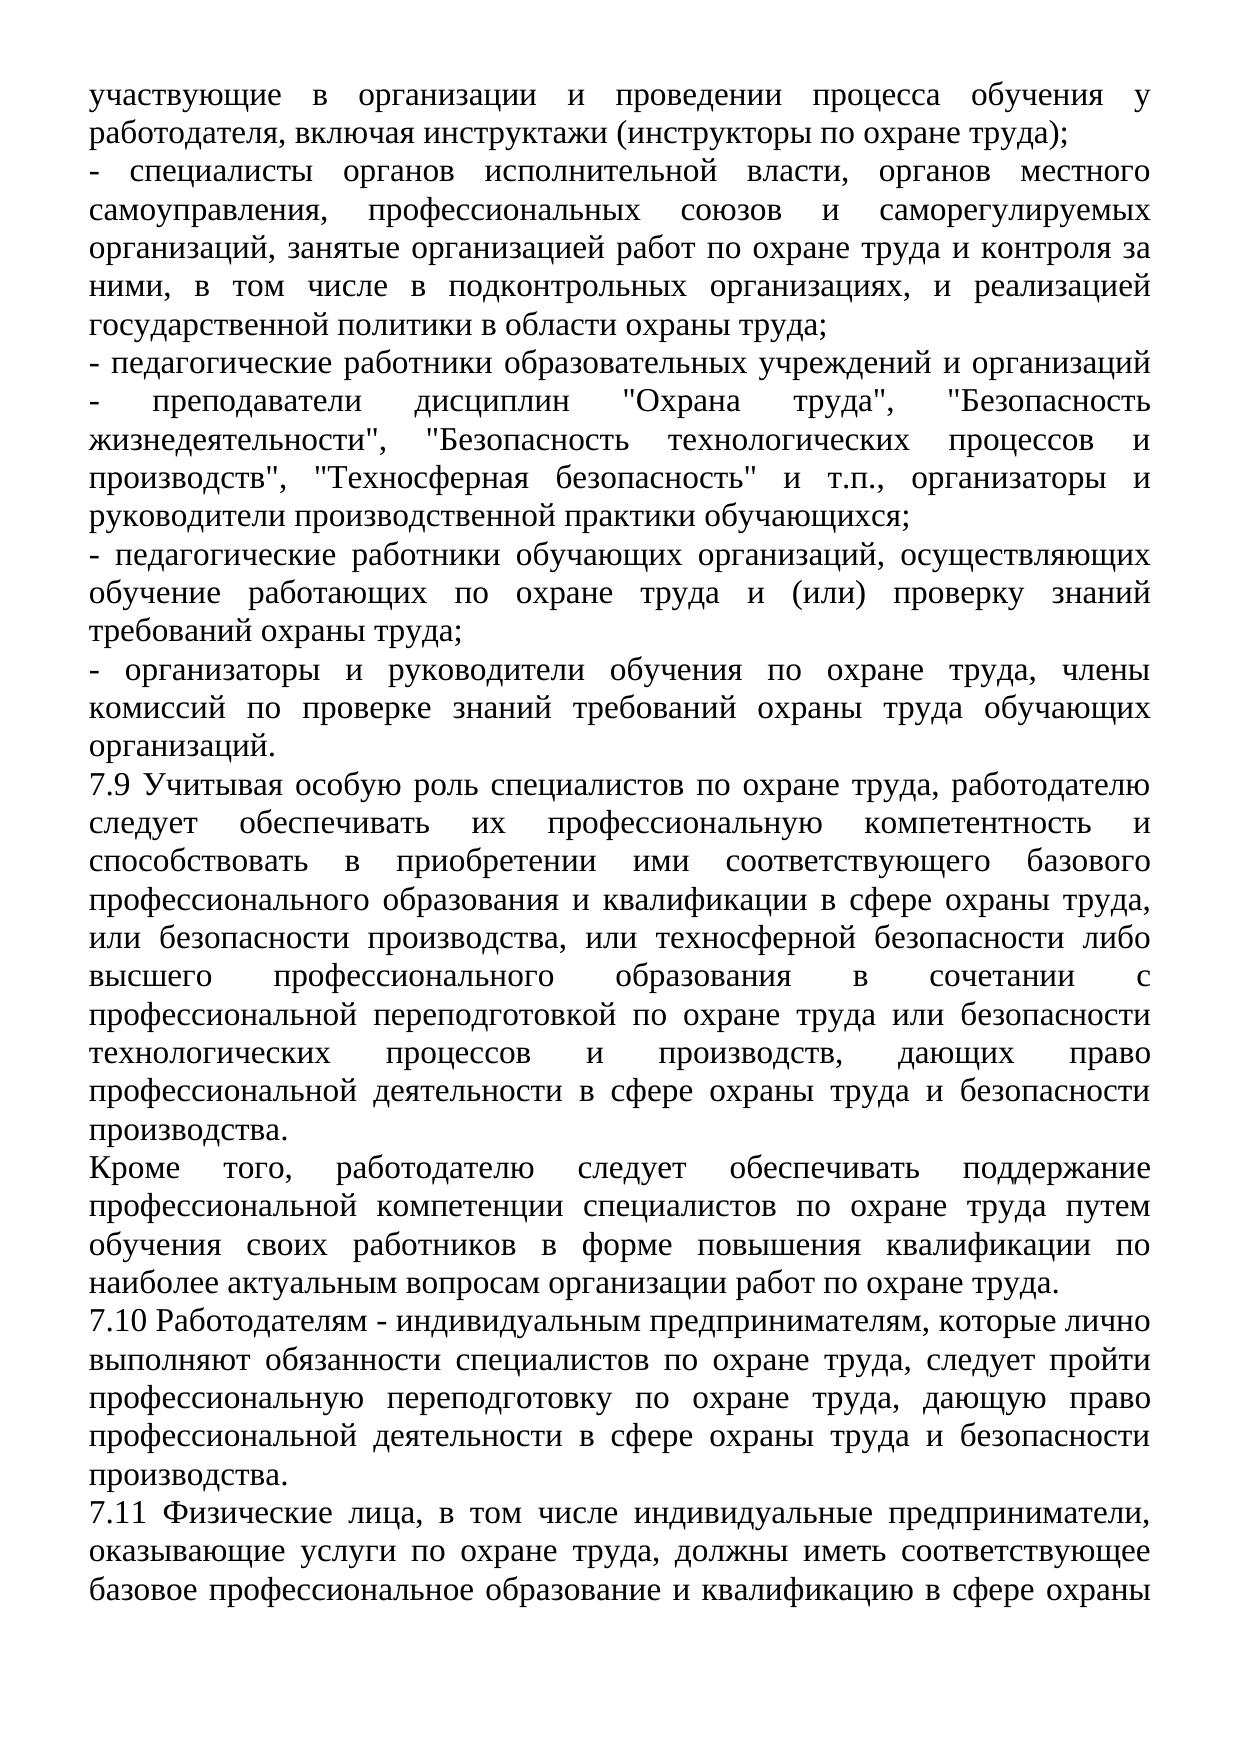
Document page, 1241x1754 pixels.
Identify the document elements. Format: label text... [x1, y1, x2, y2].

text 7.9 Учитывая особую роль специалистов по охране труда, работодателю следует обеспечивать их профессиональную компетентность и способствовать в приобретении ими соответствующего базового профессионального образования и квалификации в сфере охраны труда, или безопасности производства, или техносферной безопасности либо высшего профессионального образования в сочетании с профессиональной переподготовкой по охране труда или безопасности технологических процессов и производств, дающих право профессиональной деятельности в сфере охраны труда и безопасности производства. [89, 764, 1152, 1147]
text - организаторы и руководители обучения по охране труда, члены комиссий по проверке знаний требований охраны труда обучающих организаций. [89, 649, 1152, 764]
text 7.10 Работодателям - индивидуальным предпринимателям, которые лично выполняют обязанности специалистов по охране труда, следует пройти профессиональную переподготовку по охране труда, дающую право профессиональной деятельности в сфере охраны труда и безопасности производства. [89, 1301, 1152, 1492]
text - педагогические работники обучающих организаций, осуществляющих обучение работающих по охране труда и (или) проверку знаний требований охраны труда; [89, 534, 1152, 649]
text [89, 1492, 1152, 1607]
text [89, 74, 1152, 151]
text - педагогические работники образовательных учреждений и организаций - преподаватели дисциплин "Охрана труда", "Безопасность жизнедеятельности", "Безопасность технологических процессов и производств", "Техносферная безопасность" и т.п., организаторы и руководители производственной практики обучающихся; [89, 342, 1152, 534]
text Кроме того, работодателю следует обеспечивать поддержание профессиональной компетенции специалистов по охране труда путем обучения своих работников в форме повышения квалификации по наиболее актуальным вопросам организации работ по охране труда. [89, 1147, 1152, 1301]
text - специалисты органов исполнительной власти, органов местного самоуправления, профессиональных союзов и саморегулируемых организаций, занятые организацией работ по охране труда и контроля за ними, в том числе в подконтрольных организациях, и реализацией государственной политики в области охраны труда; [89, 151, 1152, 342]
